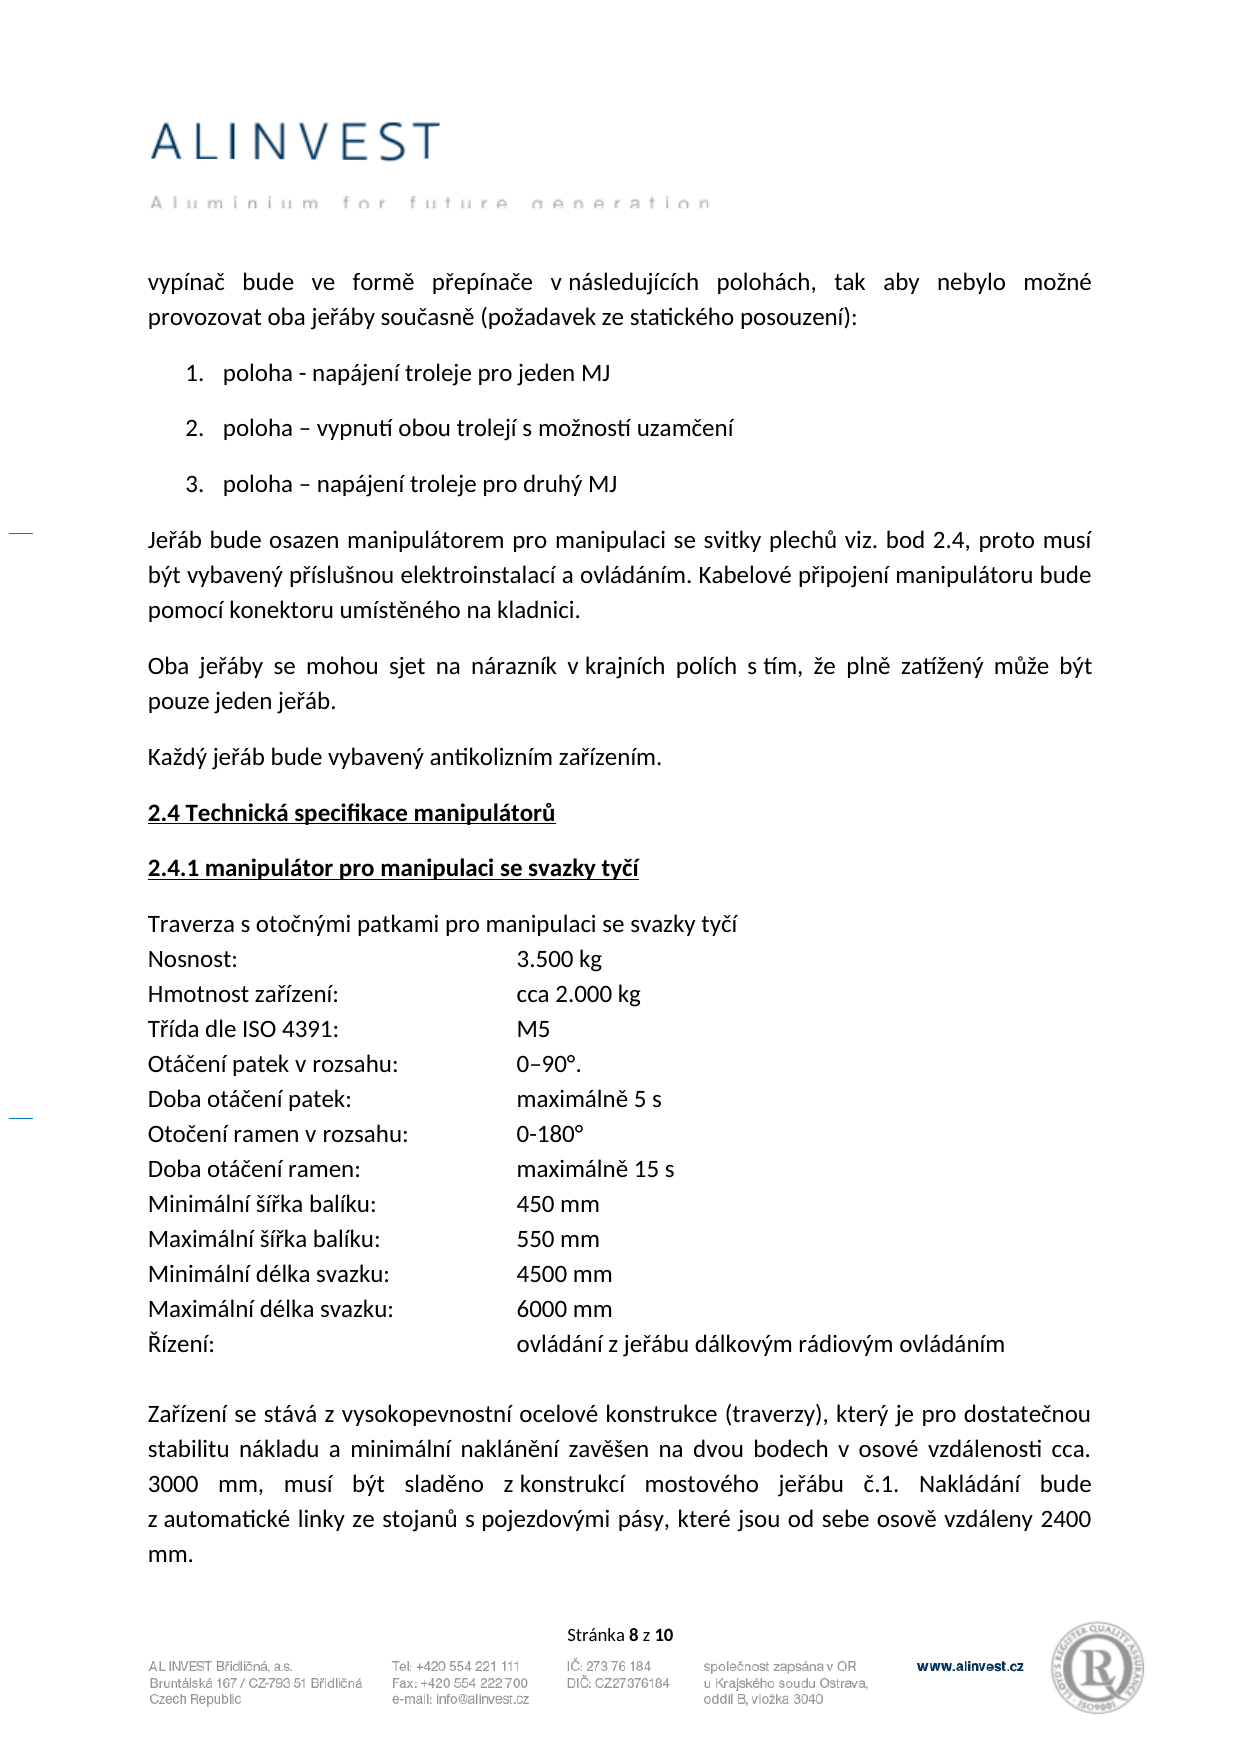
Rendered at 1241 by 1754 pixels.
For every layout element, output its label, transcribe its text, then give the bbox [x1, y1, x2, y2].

text Doba otáčení patek: maximálně 5 s [148, 1083, 1092, 1114]
text Třída dle ISO 4391: M5 [148, 1013, 1092, 1044]
text 2.4 Technická specifikace manipulátorů [148, 797, 1092, 827]
text Řízení: ovládání z jeřábu dálkovým rádiovým ovládáním [148, 1328, 1092, 1359]
list poloha – napájení troleje pro druhý MJ [185, 468, 1092, 499]
list poloha - napájení troleje pro jeden MJ [185, 357, 1092, 387]
text Otáčení patek v rozsahu: 0–90°. [148, 1048, 1092, 1079]
text Doba otáčení ramen: maximálně 15 s [148, 1153, 1092, 1184]
text Hmotnost zařízení: cca 2.000 kg [148, 978, 1092, 1009]
text Maximální délka svazku: 6000 mm [148, 1293, 1092, 1324]
text Minimální šířka balíku: 450 mm [148, 1188, 1092, 1219]
text Otočení ramen v rozsahu: 0-180° [148, 1118, 1092, 1149]
text Oba jeřáby se mohou sjet na nárazník v krajních polích s tím, že plně zatížený může být pouze jeden jeřáb. [148, 650, 1092, 716]
text Zařízení se stává z vysokopevnostní ocelové konstrukce (traverzy), který je pro dostatečnou stabilitu nákladu a minimální naklánění zavěšen na dvou bodech v osové vzdálenosti cca. 3000 mm, musí být sladěno z konstrukcí mostového jeřábu č.1. Nakládání bude z automatické linky ze stojanů s pojezdovými pásy, které jsou od sebe osově vzdáleny 2400 mm. [148, 1398, 1092, 1569]
text Jeřáb bude osazen manipulátorem pro manipulaci se svitky plechů viz. bod 2.4, proto musí být vybavený příslušnou elektroinstalací a ovládáním. Kabelové připojení manipulátoru bude pomocí konektoru umístěného na kladnici. [148, 524, 1092, 625]
text Každý jeřáb bude vybavený antikolizním zařízením. [148, 741, 1092, 771]
text 2.4.1 manipulátor pro manipulaci se svazky tyčí [148, 852, 1092, 883]
list poloha – vypnutí obou trolejí s možností uzamčení [185, 412, 1092, 443]
text Traverza s otočnými patkami pro manipulaci se svazky tyčí [148, 908, 1092, 939]
text Nosnost: 3.500 kg [148, 943, 1092, 974]
text Maximální šířka balíku: 550 mm [148, 1223, 1092, 1254]
text Minimální délka svazku: 4500 mm [148, 1258, 1092, 1289]
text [148, 266, 1092, 331]
